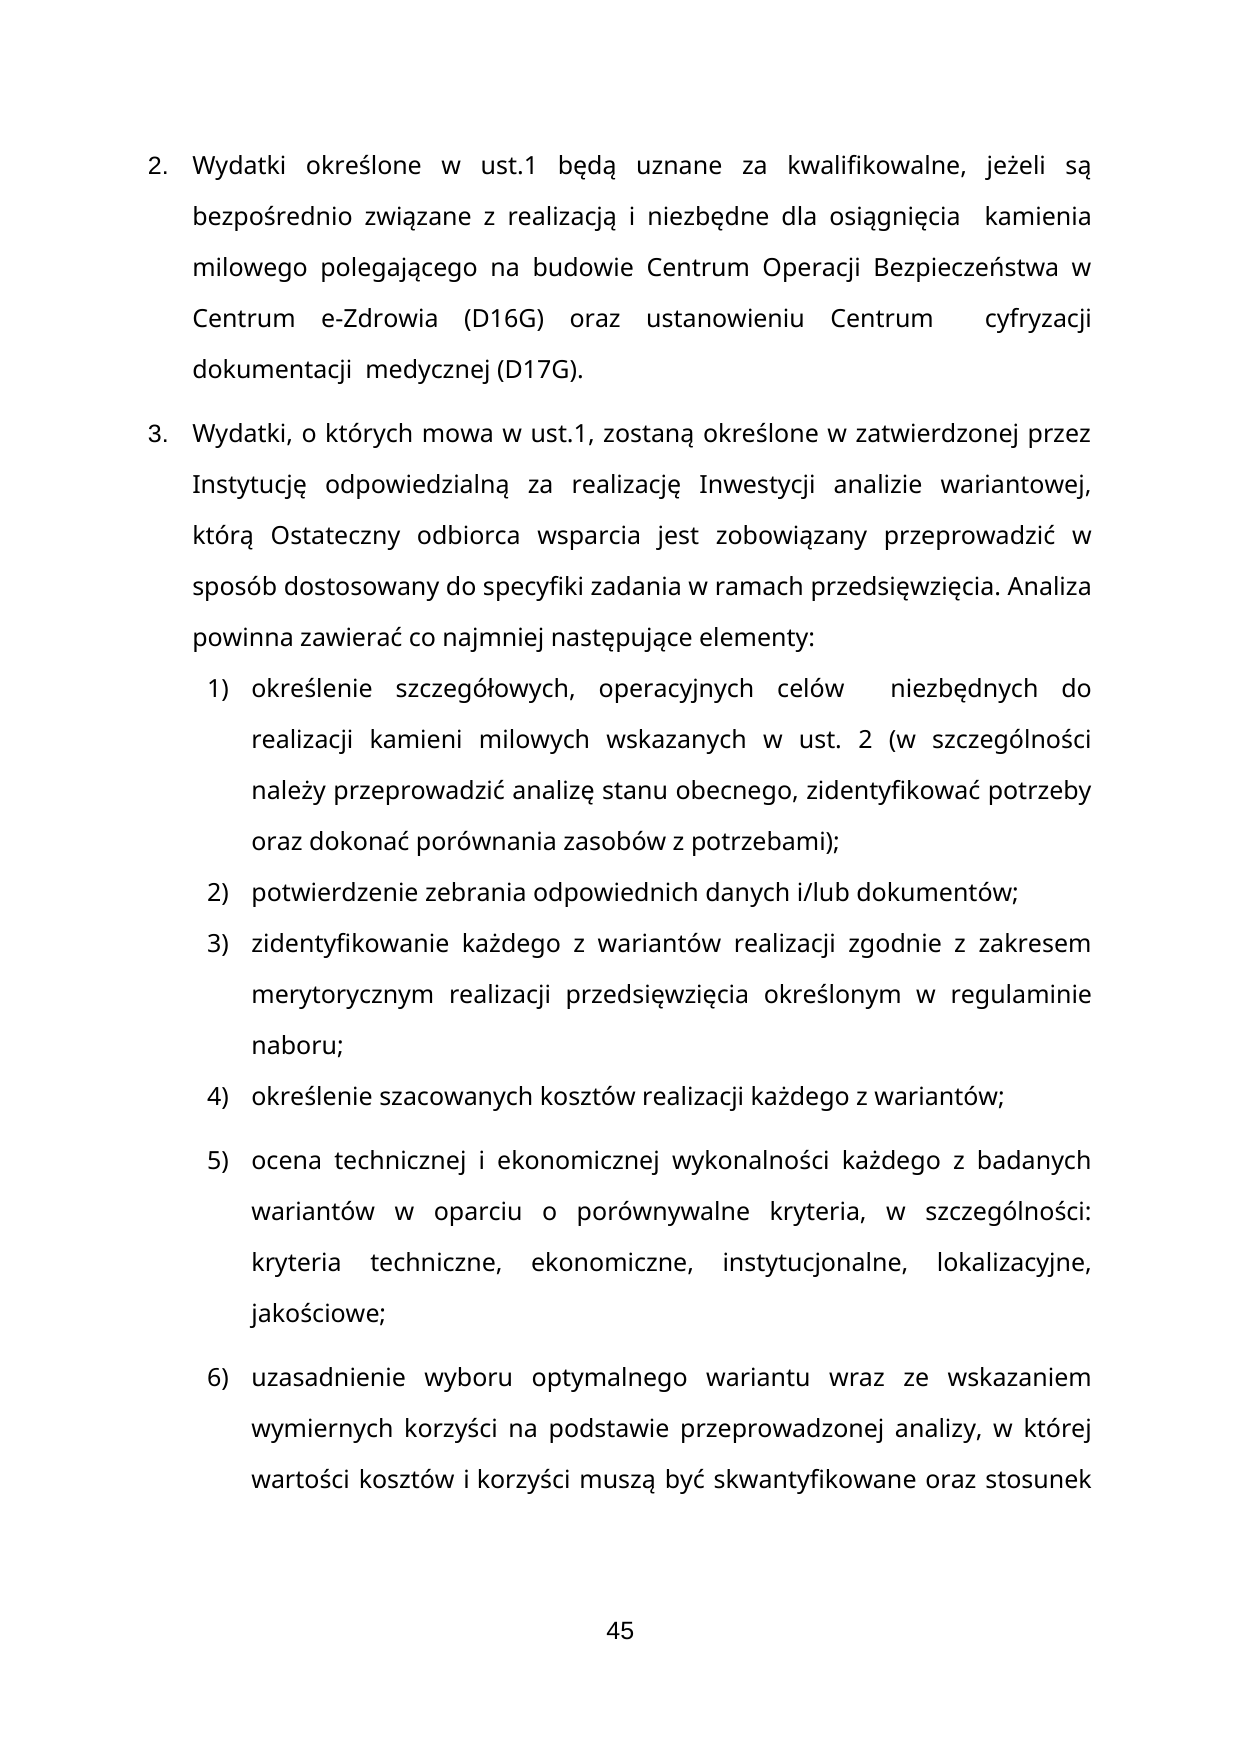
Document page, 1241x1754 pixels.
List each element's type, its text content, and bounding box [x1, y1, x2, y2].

list określenie szczegółowych, operacyjnych celów niezbędnych do realizacji kamieni milowych wskazanych w ust. 2 (w szczególności należy przeprowadzić analizę stanu obecnego, zidentyfikować potrzeby oraz dokonać porównania zasobów z potrzebami); [207, 671, 1092, 858]
list Wydatki, o których mowa w ust.1, zostaną określone w zatwierdzonej przez Instytucję odpowiedzialną za realizację Inwestycji analizie wariantowej, którą Ostateczny odbiorca wsparcia jest zobowiązany przeprowadzić w sposób dostosowany do specyfiki zadania w ramach przedsięwzięcia. Analiza powinna zawierać co najmniej następujące elementy: [148, 415, 1092, 654]
list Wydatki określone w ust.1 będą uznane za kwalifikowalne, jeżeli są bezpośrednio związane z realizacją i niezbędne dla osiągnięcia kamienia milowego polegającego na budowie Centrum Operacji Bezpieczeństwa w Centrum e-Zdrowia (D16G) oraz ustanowieniu Centrum cyfryzacji dokumentacji medycznej (D17G). [148, 148, 1092, 386]
list określenie szacowanych kosztów realizacji każdego z wariantów; [207, 1079, 1092, 1113]
list potwierdzenie zebrania odpowiednich danych i/lub dokumentów; [207, 875, 1092, 909]
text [207, 1359, 1092, 1495]
list zidentyfikowanie każdego z wariantów realizacji zgodnie z zakresem merytorycznym realizacji przedsięwzięcia określonym w regulaminie naboru; [207, 926, 1092, 1062]
text 5) ocena technicznej i ekonomicznej wykonalności każdego z badanych wariantów w oparciu o porównywalne kryteria, w szczególności: kryteria techniczne, ekonomiczne, instytucjonalne, lokalizacyjne, jakościowe; [207, 1142, 1092, 1330]
